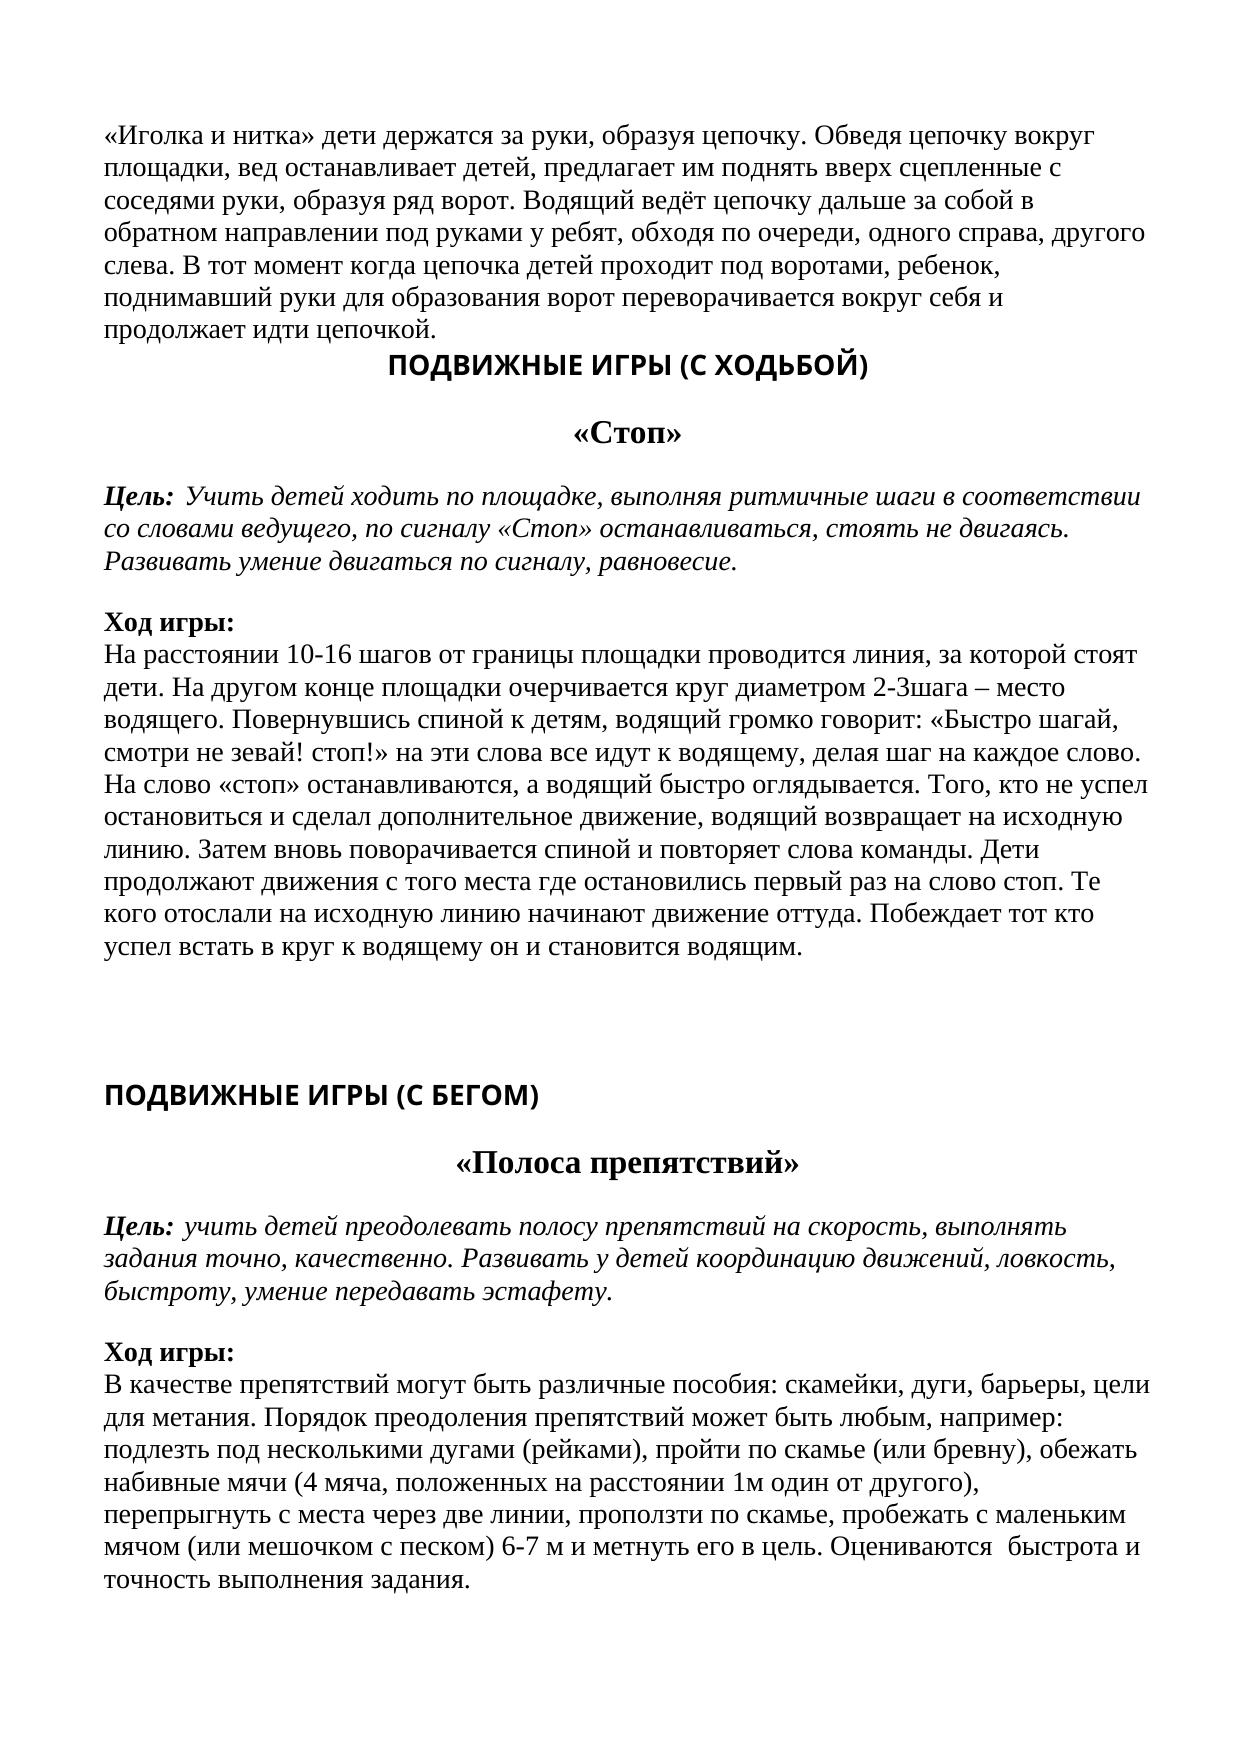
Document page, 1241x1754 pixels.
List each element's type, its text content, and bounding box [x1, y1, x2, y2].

text Ход игры: [103, 605, 1152, 637]
text В качестве препятствий могут быть различные пособия: скамейки, дуги, барьеры, цели для метания. Порядок преодоления препятствий может быть любым, например: подлезть под несколькими дугами (рейками), пройти по скамье (или бревну), обежать набивные мячи (4 мяча, положенных на расстоянии 1м один от другого), перепрыгнуть с места через две линии, проползти по скамье, пробежать с маленьким мячом (или мешочком с песком) 6-7 м и метнуть его в цель. Оцениваются быстрота и точность выполнения задания. [103, 1367, 1152, 1594]
text Цель: учить детей преодолевать полосу препятствий на скорость, выполнять задания точно, качественно. Развивать у детей координацию движений, ловкость, быстроту, умение передавать эстафету. [103, 1209, 1152, 1306]
text «Стоп» [103, 412, 1152, 450]
text «Полоса препятствий» [103, 1142, 1152, 1180]
text Ход игры: [103, 1335, 1152, 1367]
text «Иголка и нитка» дети держатся за руки, образуя цепочку. Обведя цепочку вокруг площадки, вед останавливает детей, предлагает им поднять вверх сцепленные с соседями руки, образуя ряд ворот. Водящий ведёт цепочку дальше за собой в обратном направлении под руками у ребят, обходя по очереди, одного справа, другого слева. В тот момент когда цепочка детей проходит под воротами, ребенок, поднимавший руки для образования ворот переворачивается вокруг себя и продолжает идти цепочкой. [103, 118, 1152, 345]
text ПОДВИЖНЫЕ ИГРЫ (С ХОДЬБОЙ) [103, 345, 1152, 383]
text ПОДВИЖНЫЕ ИГРЫ (С БЕГОМ) [103, 1075, 1152, 1113]
text На расстоянии 10-16 шагов от границы площадки проводится линия, за которой стоят дети. На другом конце площадки очерчивается круг диаметром 2-3шага – место водящего. Повернувшись спиной к детям, водящий громко говорит: «Быстро шагай, смотри не зевай! стоп!» на эти слова все идут к водящему, делая шаг на каждое слово. На слово «стоп» останавливаются, а водящий быстро оглядывается. Того, кто не успел остановиться и сделал дополнительное движение, водящий возвращает на исходную линию. Затем вновь поворачивается спиной и повторяет слова команды. Дети продолжают движения с того места где остановились первый раз на слово стоп. Те кого отослали на исходную линию начинают движение оттуда. Побеждает тот кто успел встать в круг к водящему он и становится водящим. [103, 637, 1152, 961]
text Цель: Учить детей ходить по площадке, выполняя ритмичные шаги в соответствии со словами ведущего, по сигналу «Стоп» останавливаться, стоять не двигаясь. Развивать умение двигаться по сигналу, равновесие. [103, 479, 1152, 576]
